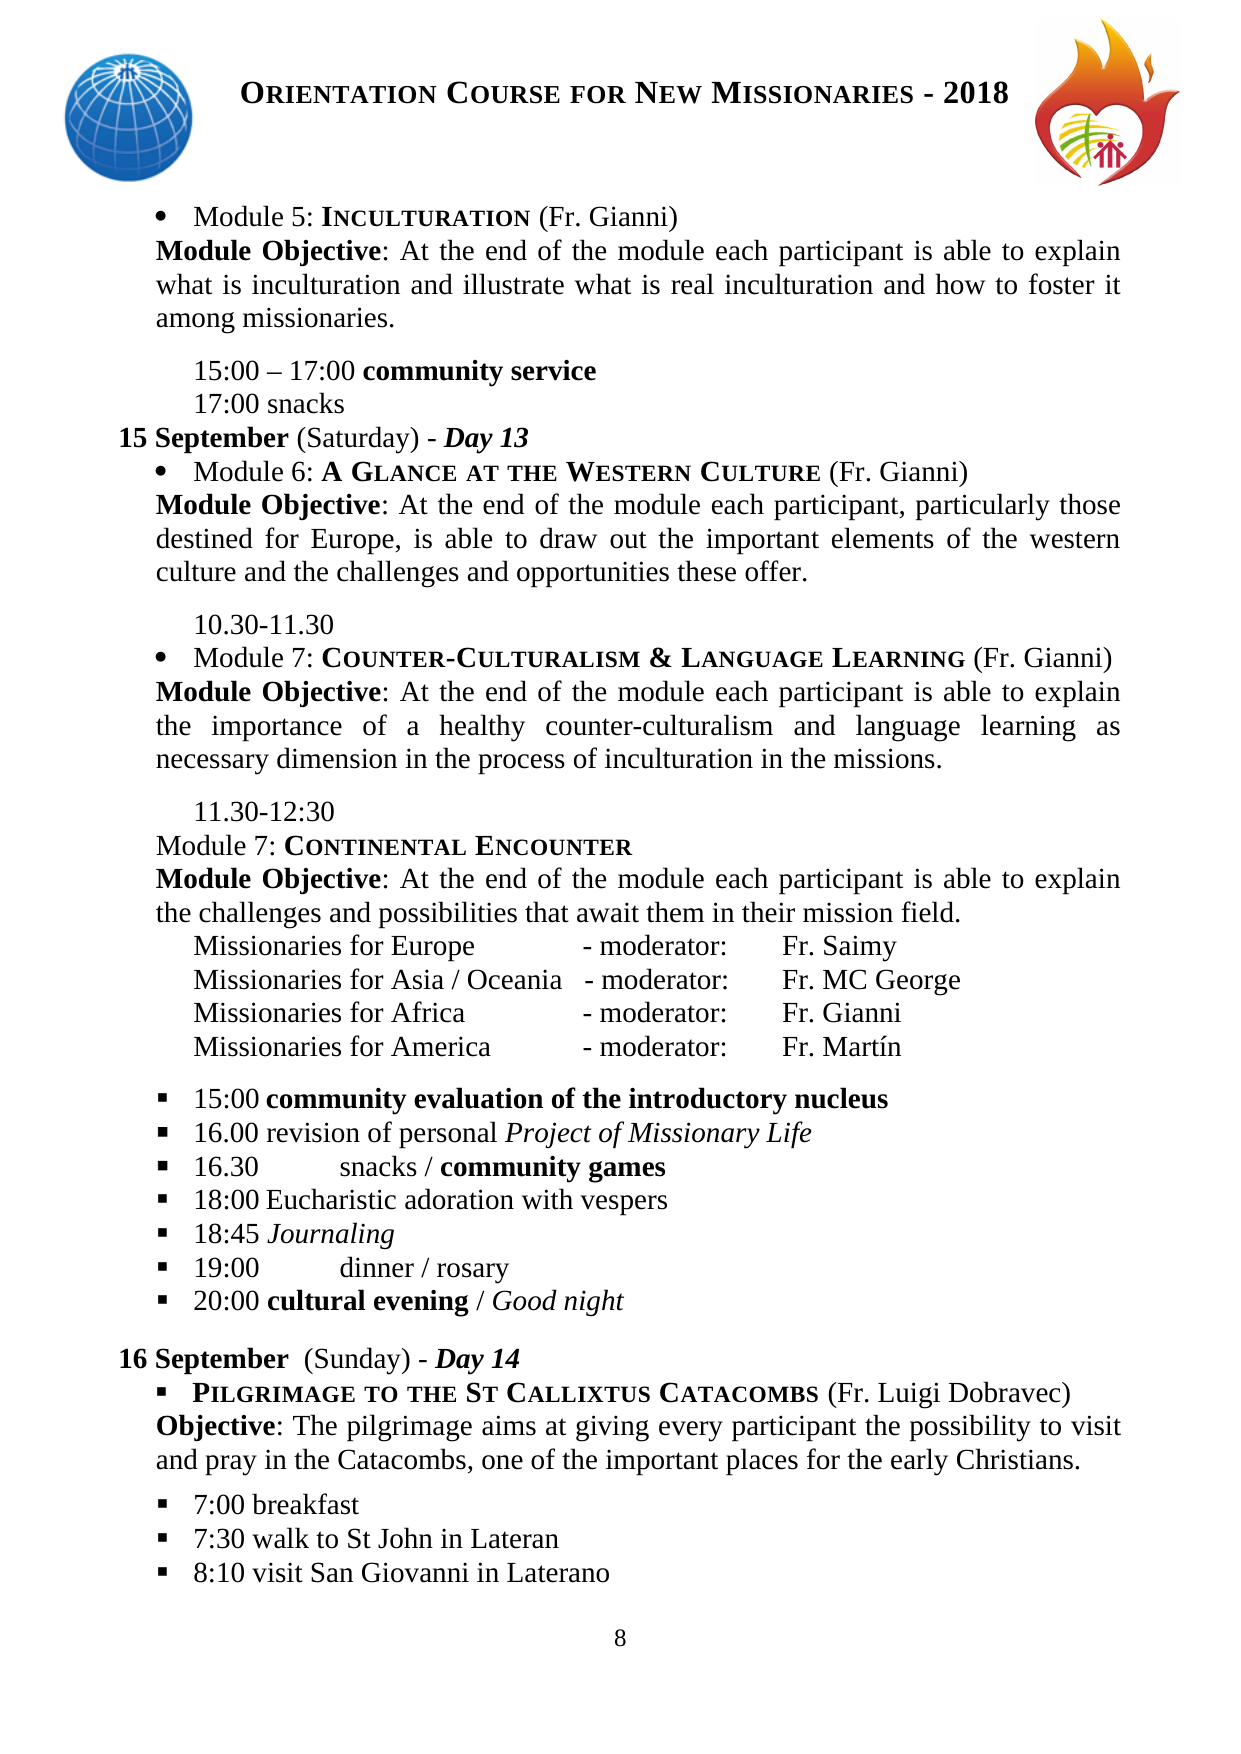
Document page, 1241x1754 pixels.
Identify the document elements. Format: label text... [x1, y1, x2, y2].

list Pilgrimage to the St Callixtus Catacombs (Fr. Luigi Dobravec) [154, 1375, 1122, 1408]
picture [52, 39, 207, 194]
text 17:00 snacks [193, 387, 1122, 420]
text 15 September (Saturday) - Day 13 [118, 420, 1122, 454]
text Module Objective: At the end of the module each participant, particularly those destined for Europe, is able to draw out the important elements of the western culture and the challenges and opportunities these offer. [156, 487, 1122, 588]
list Module 5: Inculturation (Fr. Gianni) [156, 199, 1122, 233]
picture [1035, 18, 1181, 186]
list 16.00 revision of personal Project of Missionary Life [156, 1115, 1122, 1149]
text 16 September (Sunday) - Day 14 [118, 1341, 1122, 1375]
list 18:00 Eucharistic adoration with vespers [156, 1182, 1122, 1216]
list 16.30 snacks / community games [156, 1149, 1122, 1182]
text Module 7: Continental Encounter [156, 828, 1122, 861]
list 15:00 community evaluation of the introductory nucleus [156, 1082, 1122, 1115]
text Module Objective: At the end of the module each participant is able to explain the challenges and possibilities that await them in their mission field. [156, 861, 1122, 928]
text Missionaries for Asia / Oceania - moderator: Fr. MC George [193, 962, 1122, 995]
list 7:30 walk to St John in Lateran [156, 1521, 1122, 1555]
text Missionaries for Africa - moderator: Fr. Gianni [193, 995, 1122, 1029]
list 20:00 cultural evening / Good night [156, 1283, 1122, 1317]
text Module Objective: At the end of the module each participant is able to explain what is inculturation and illustrate what is real inculturation and how to foster it among missionaries. [156, 233, 1122, 334]
text 11.30-12:30 [193, 794, 1122, 828]
text 10.30-11.30 [193, 607, 1122, 641]
list 18:45 Journaling [156, 1216, 1122, 1250]
list 8:10 visit San Giovanni in Laterano [156, 1555, 1122, 1588]
text Missionaries for Europe - moderator: Fr. Saimy [193, 928, 1122, 962]
text 15:00 – 17:00 community service [193, 353, 1122, 387]
list Module 6: A Glance at the Western Culture (Fr. Gianni) [156, 454, 1122, 487]
list 19:00 dinner / rosary [156, 1250, 1122, 1283]
text Missionaries for America - moderator: Fr. Martín [193, 1029, 1122, 1062]
text Objective: The pilgrimage aims at giving every participant the possibility to visit and pray in the Catacombs, one of the important places for the early Christians. [156, 1408, 1122, 1475]
text Module Objective: At the end of the module each participant is able to explain the importance of a healthy counter-culturalism and language learning as necessary dimension in the process of inculturation in the missions. [156, 674, 1122, 775]
list Module 7: Counter-Culturalism & Language Learning (Fr. Gianni) [156, 641, 1122, 674]
list 7:00 breakfast [156, 1487, 1122, 1521]
